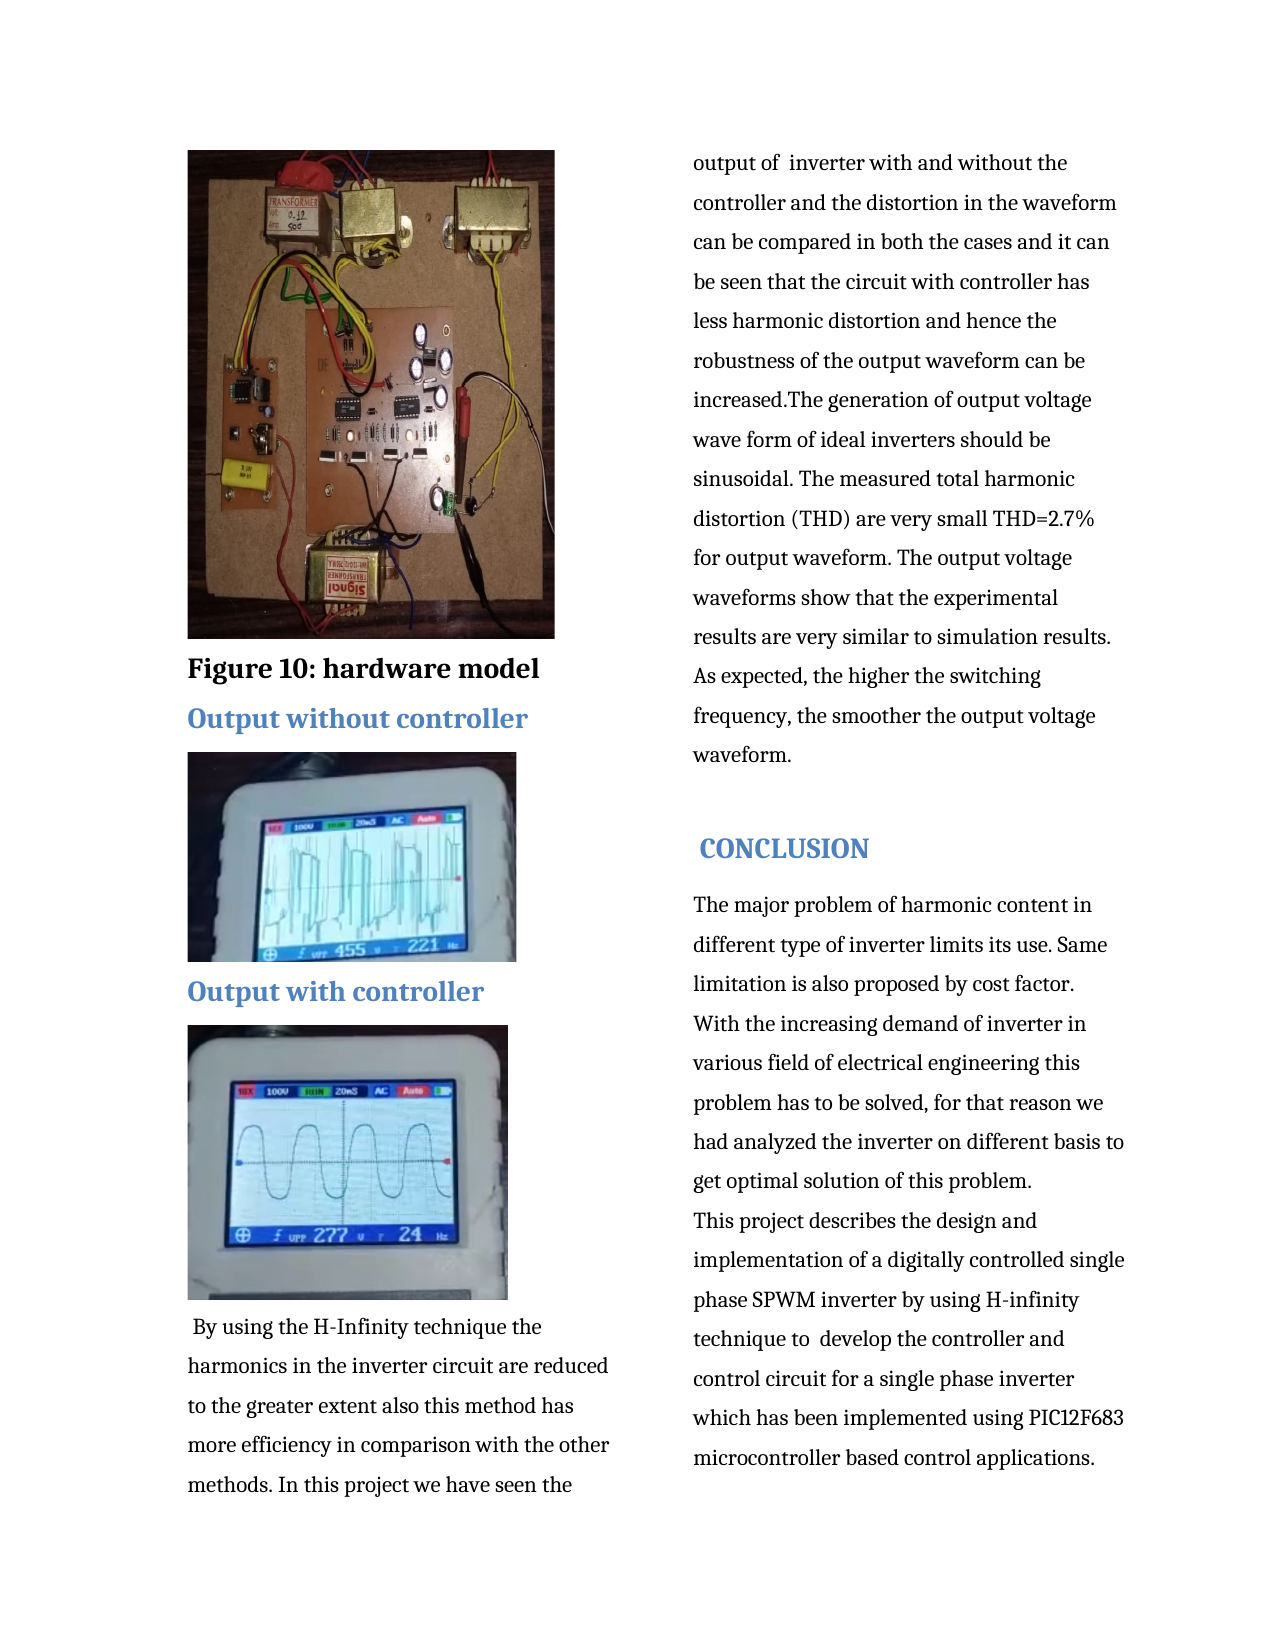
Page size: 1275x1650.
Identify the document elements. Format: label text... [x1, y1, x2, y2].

picture [187, 752, 517, 962]
text CONCLUSION [693, 832, 1125, 866]
text By using the H-Infinity technique the harmonics in the inverter circuit are reduced to the greater extent also this method has more efficiency in comparison with the other methods. In this project we have seen the output of inverter with and without the controller and the distortion in the waveform can be compared in both the cases and it can be seen that the circuit with controller has less harmonic distortion and hence the robustness of the output waveform can be increased.The generation of output voltage wave form of ideal inverters should be sinusoidal. The measured total harmonic distortion (THD) are very small THD=2.7% for output waveform. The output voltage waveforms show that the experimental results are very similar to simulation results. As expected, the higher the switching frequency, the smoother the output voltage waveform. [187, 1313, 619, 1498]
picture [187, 1025, 508, 1300]
text By using the H-Infinity technique the harmonics in the inverter circuit are reduced to the greater extent also this method has more efficiency in comparison with the other methods. In this project we have seen the output of inverter with and without the controller and the distortion in the waveform can be compared in both the cases and it can be seen that the circuit with controller has less harmonic distortion and hence the robustness of the output waveform can be increased.The generation of output voltage wave form of ideal inverters should be sinusoidal. The measured total harmonic distortion (THD) are very small THD=2.7% for output waveform. The output voltage waveforms show that the experimental results are very similar to simulation results. As expected, the higher the switching frequency, the smoother the output voltage waveform. [693, 150, 1125, 768]
text The major problem of harmonic content in different type of inverter limits its use. Same limitation is also proposed by cost factor. With the increasing demand of inverter in various field of electrical engineering this problem has to be solved, for that reason we had analyzed the inverter on different basis to get optimal solution of this problem. [693, 892, 1125, 1194]
picture [187, 150, 555, 639]
text Figure 10: hardware model [187, 652, 619, 686]
text Output with controller [187, 975, 619, 1009]
text Output without controller [187, 702, 619, 736]
